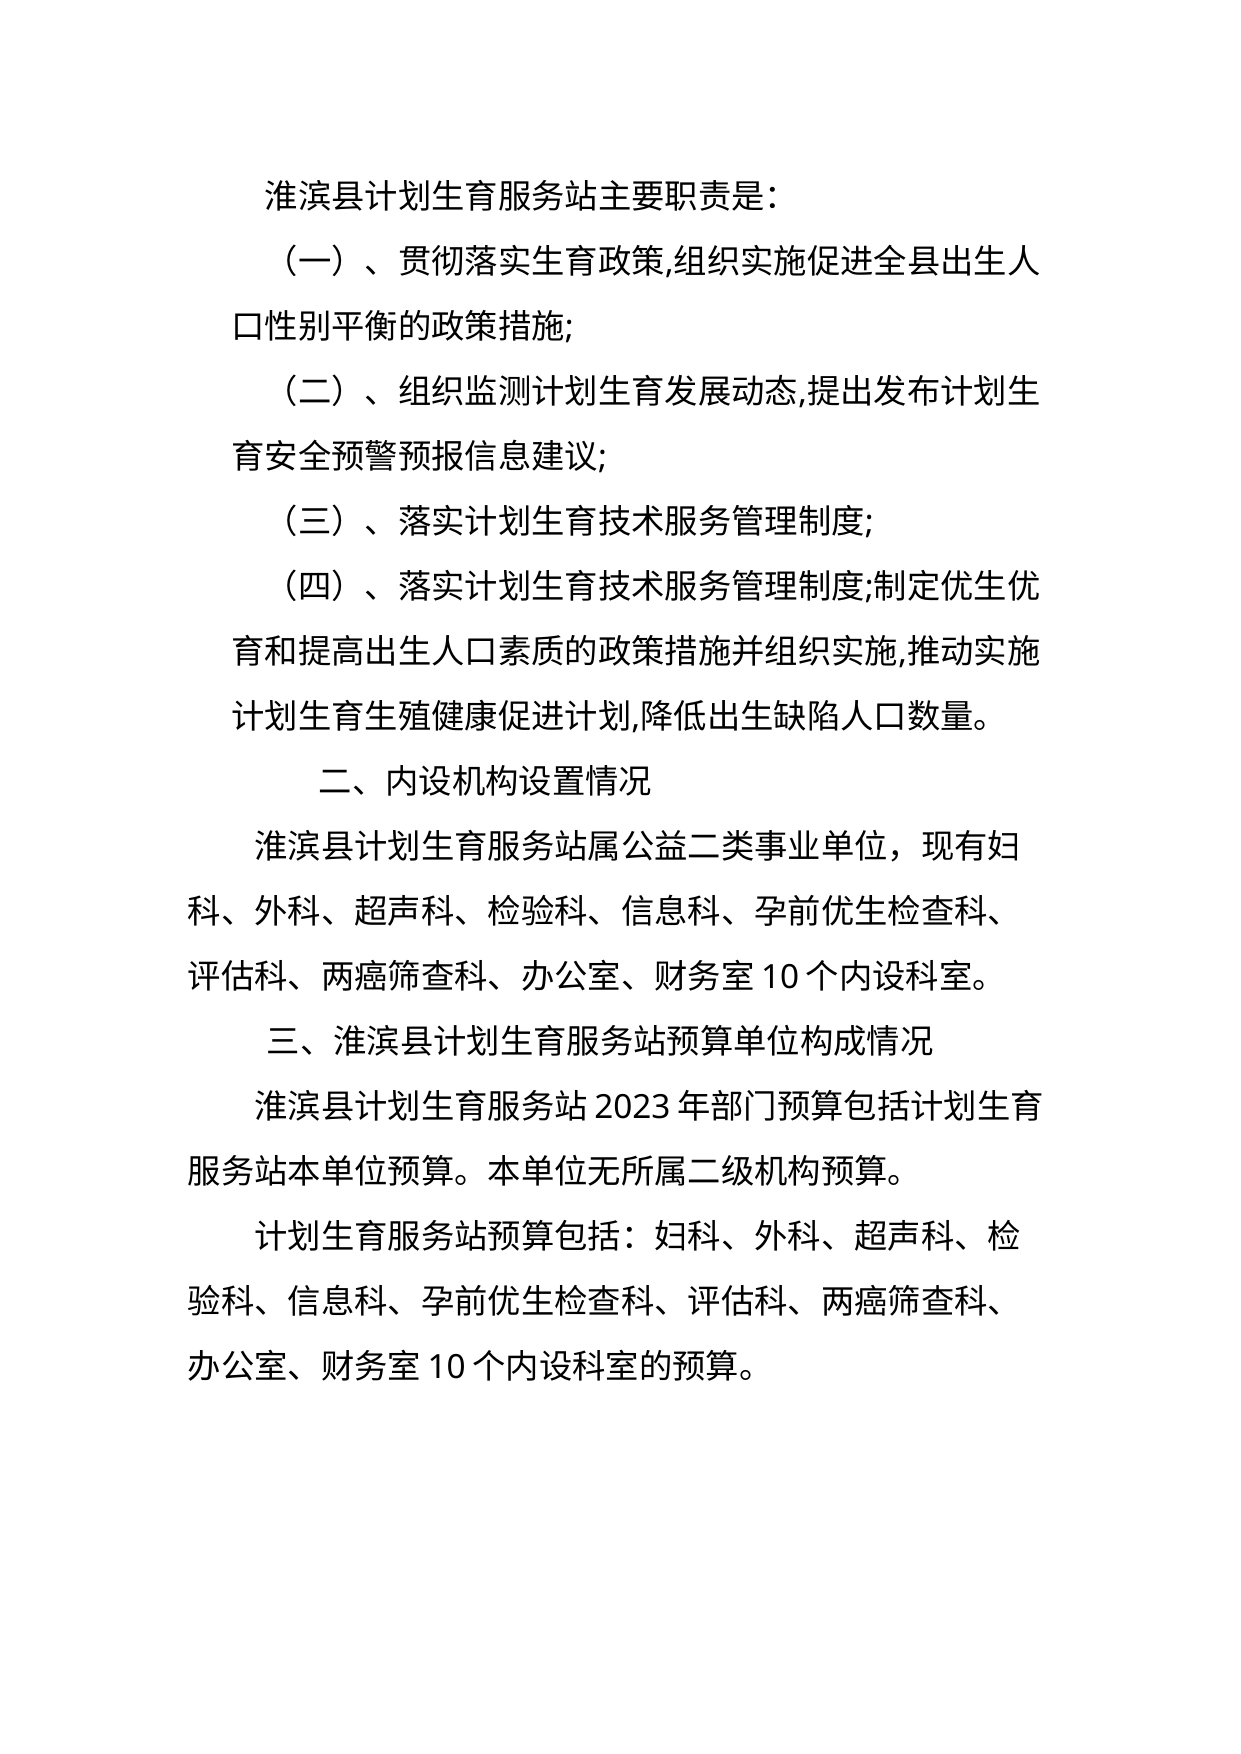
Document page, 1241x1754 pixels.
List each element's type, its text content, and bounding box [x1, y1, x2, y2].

text 计划生育服务站预算包括：妇科、外科、超声科、检验科、信息科、孕前优生检查科、评估科、两癌筛查科、办公室、财务室10个内设科室的预算。 [187, 1202, 1053, 1397]
text 淮滨县计划生育服务站属公益二类事业单位，现有妇科、外科、超声科、检验科、信息科、孕前优生检查科、评估科、两癌筛查科、办公室、财务室10个内设科室。 [187, 812, 1053, 1007]
text 淮滨县计划生育服务站主要职责是： [231, 162, 1053, 227]
list 、落实计划生育技术服务管理制度; [231, 487, 1053, 552]
text 淮滨县计划生育服务站2023年部门预算包括计划生育服务站本单位预算。本单位无所属二级机构预算。 [187, 1072, 1053, 1202]
list 淮滨县计划生育服务站预算单位构成情况 [200, 1007, 1053, 1072]
list 、组织监测计划生育发展动态,提出发布计划生育安全预警预报信息建议; [231, 357, 1053, 487]
list 、贯彻落实生育政策,组织实施促进全县出生人口性别平衡的政策措施; [231, 227, 1053, 357]
list 内设机构设置情况 [252, 747, 1053, 812]
list 、落实计划生育技术服务管理制度;制定优生优育和提高出生人口素质的政策措施并组织实施,推动实施计划生育生殖健康促进计划,降低出生缺陷人口数量。 [231, 552, 1053, 747]
